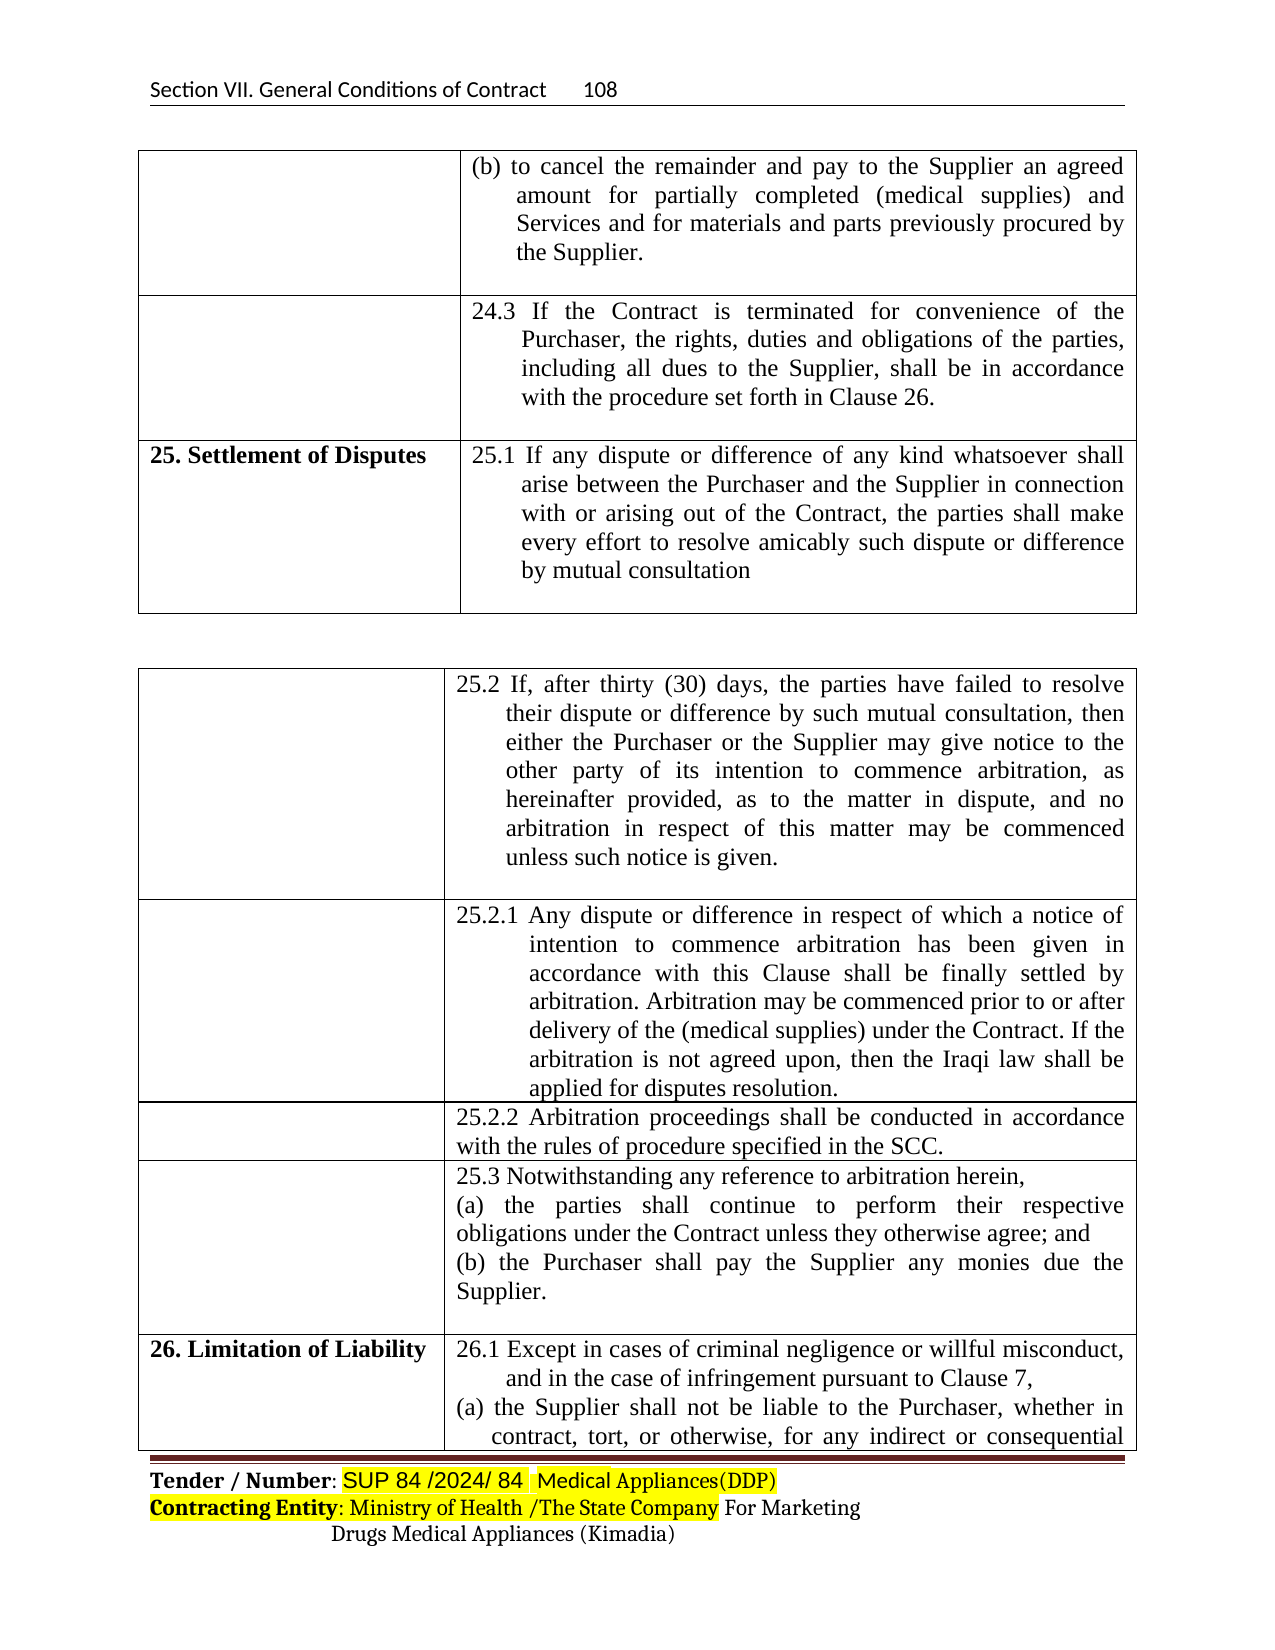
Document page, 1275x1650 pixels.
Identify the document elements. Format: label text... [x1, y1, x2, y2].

table_header [139, 669, 444, 899]
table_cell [139, 1335, 444, 1449]
table_cell [139, 1161, 444, 1333]
table_cell [139, 1103, 444, 1160]
table_cell [139, 296, 460, 439]
table_cell 25.3 Notwithstanding any reference to arbitration herein, (a) the parties shall continue to perform their respective obligations under the Contract unless they otherwise agree; and (b) the Purchaser shall pay the Supplier any monies due the Supplier. [445, 1161, 1136, 1333]
table_header 25.2 If, after thirty (30) days, the parties have failed to resolve their dispute or difference by such mutual consultation, then either the Purchaser or the Supplier may give notice to the other party of its intention to commence arbitration, as hereinafter provided, as to the matter in dispute, and no arbitration in respect of this matter may be commenced unless such notice is given. [445, 669, 1136, 899]
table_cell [461, 151, 1136, 295]
table_cell [139, 151, 460, 295]
table_cell 25. Settlement of Disputes [139, 441, 460, 613]
table_cell 24.3 If the Contract is terminated for convenience of the Purchaser, the rights, duties and obligations of the parties, including all dues to the Supplier, shall be in accordance with the procedure set forth in Clause 26. [461, 296, 1136, 439]
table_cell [445, 1335, 1136, 1449]
table_cell [139, 900, 444, 1101]
table_cell 25.2.1 Any dispute or difference in respect of which a notice of intention to commence arbitration has been given in accordance with this Clause shall be finally settled by arbitration. Arbitration may be commenced prior to or after delivery of the (medical supplies) under the Contract. If the arbitration is not agreed upon, then the Iraqi law shall be applied for disputes resolution. [445, 900, 1136, 1101]
table_cell 25.2.2 Arbitration proceedings shall be conducted in accordance with the rules of procedure specified in the SCC. [445, 1103, 1136, 1160]
table_cell 25.1 If any dispute or difference of any kind whatsoever shall arise between the Purchaser and the Supplier in connection with or arising out of the Contract, the parties shall make every effort to resolve amicably such dispute or difference by mutual consultation [461, 441, 1136, 613]
